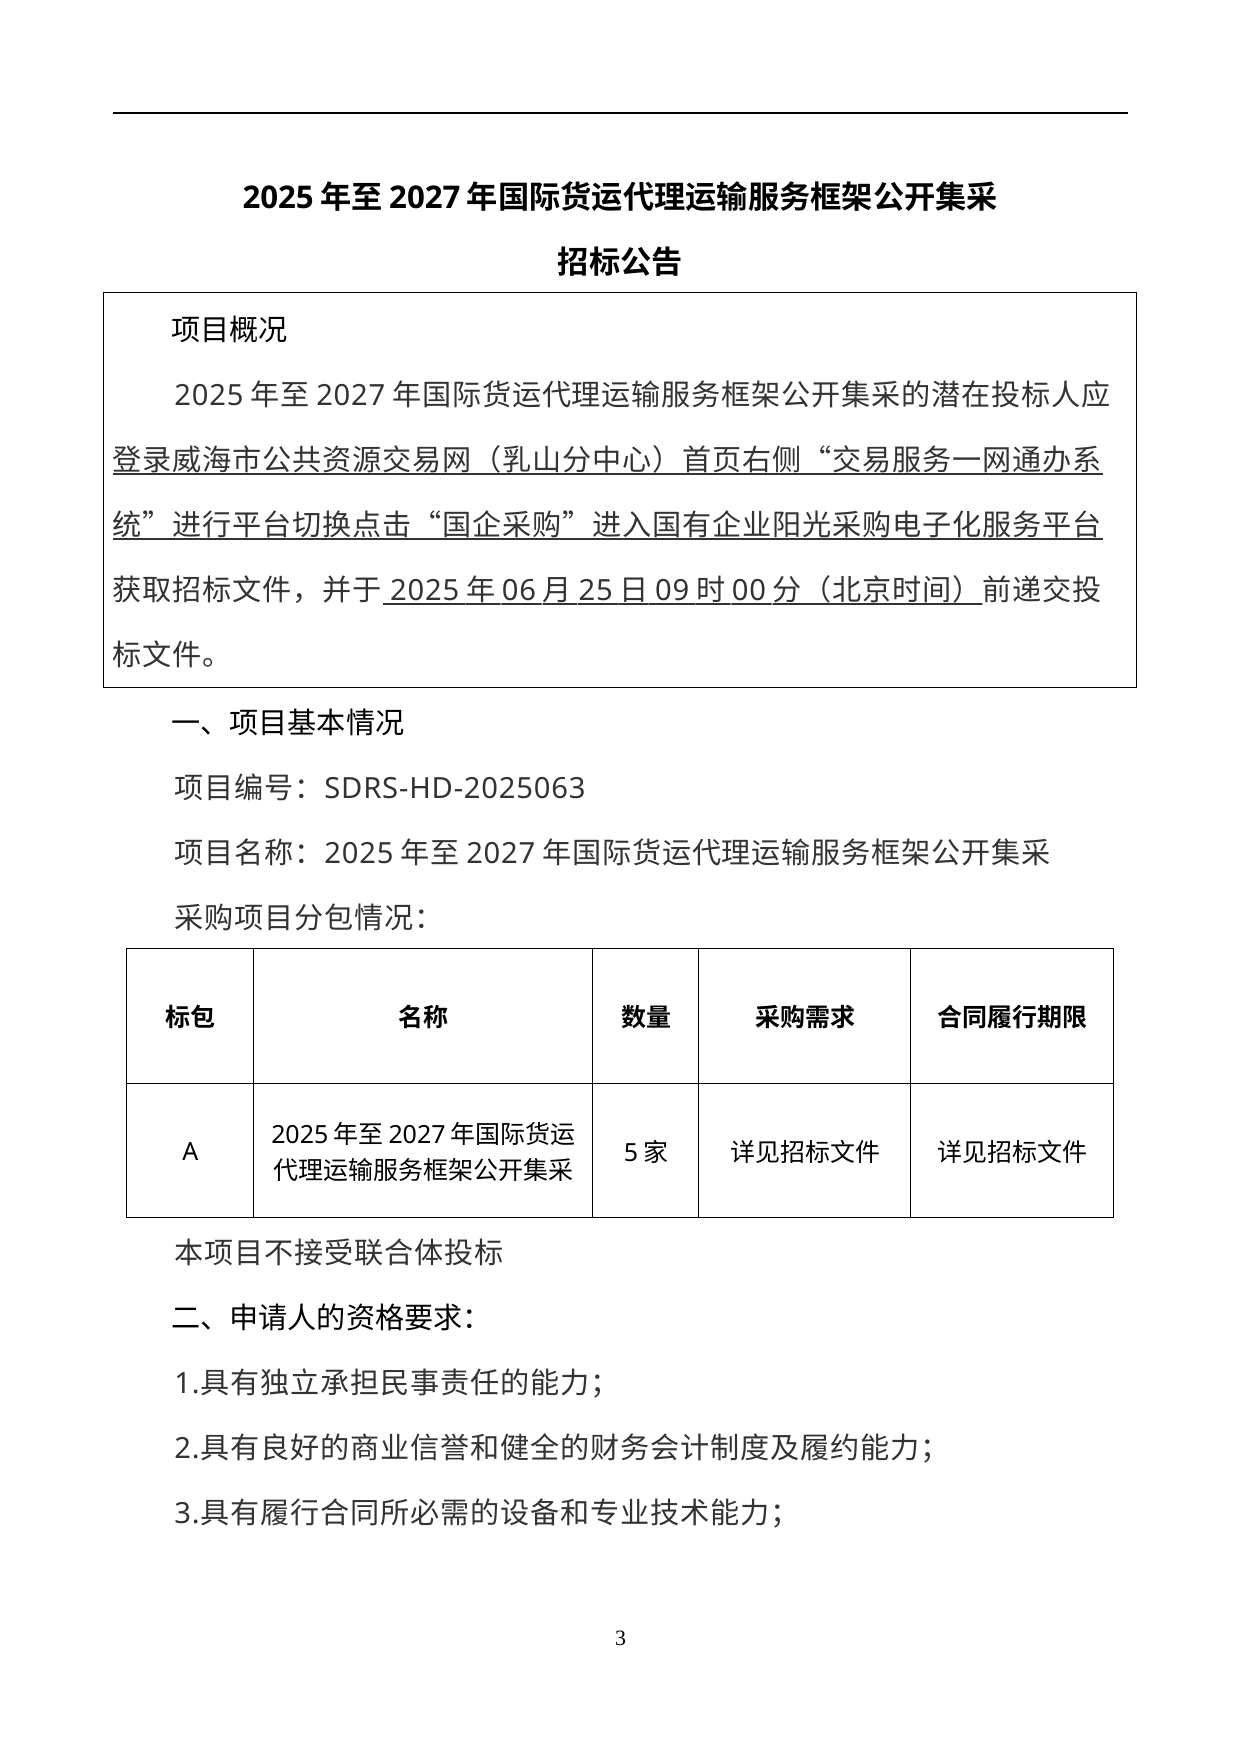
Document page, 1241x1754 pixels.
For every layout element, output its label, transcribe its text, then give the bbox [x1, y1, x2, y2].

text 本项目不接受联合体投标 [112, 1218, 1128, 1283]
table_cell 2025年至2027年国际货运代理运输服务框架公开集采 [254, 1084, 592, 1217]
table_cell 详见招标文件 [699, 1084, 910, 1217]
text 项目概况 [104, 293, 1136, 357]
table_header 采购需求 [699, 949, 910, 1083]
table_header 数量 [593, 949, 698, 1083]
text 2025年至2027年国际货运代理运输服务框架公开集采 [112, 162, 1128, 227]
table_cell A [127, 1084, 253, 1217]
text 招标公告 [112, 227, 1128, 292]
text 采购项目分包情况： [112, 883, 1128, 948]
table_cell 5家 [593, 1084, 698, 1217]
text 项目名称：2025年至2027年国际货运代理运输服务框架公开集采 [112, 818, 1128, 883]
table_cell 详见招标文件 [911, 1084, 1113, 1217]
text 3.具有履行合同所必需的设备和专业技术能力； [112, 1478, 1128, 1543]
table_header 名称 [254, 949, 592, 1083]
text 2.具有良好的商业信誉和健全的财务会计制度及履约能力； [112, 1413, 1128, 1478]
table_header 标包 [127, 949, 253, 1083]
table_header 合同履行期限 [911, 949, 1113, 1083]
text 二、申请人的资格要求： [112, 1283, 1128, 1348]
text 1.具有独立承担民事责任的能力； [112, 1348, 1128, 1413]
text 2025年至2027年国际货运代理运输服务框架公开集采的潜在投标人应登录威海市公共资源交易网（乳山分中心）首页右侧“交易服务一网通办系统”进行平台切换点击“国企采购”进入国有企业阳光采购电子化服务平台获取招标文件，并于 2025年06月25日09时00分（北京时间）前递交投标文件。 [104, 357, 1136, 687]
text 项目编号：SDRS-HD-2025063 [112, 753, 1128, 818]
text 一、项目基本情况 [112, 688, 1128, 753]
